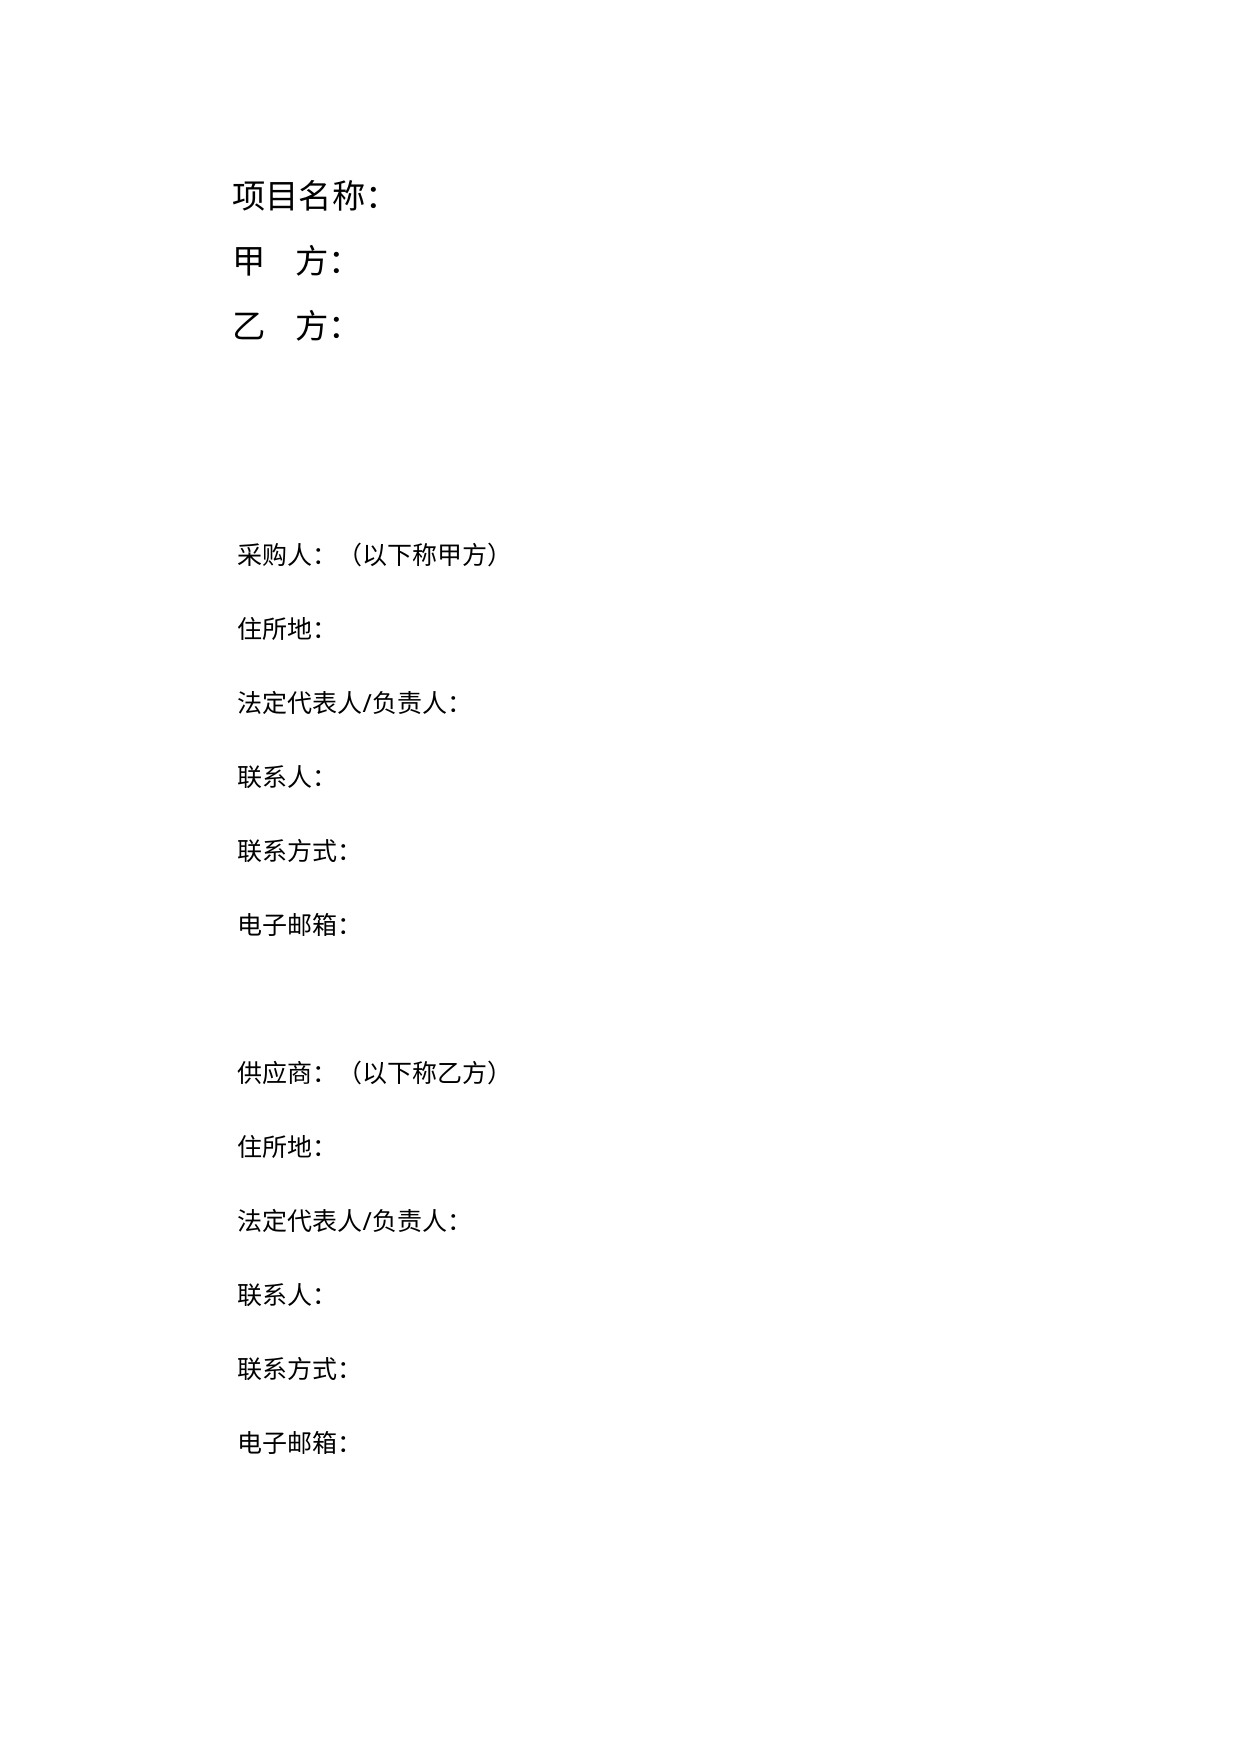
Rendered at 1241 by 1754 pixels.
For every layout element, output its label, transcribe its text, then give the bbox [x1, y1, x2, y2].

text 联系人： [187, 1261, 1053, 1326]
text 法定代表人/负责人： [187, 669, 1053, 734]
text 供应商：（以下称乙方） [187, 1039, 1053, 1104]
text 法定代表人/负责人： [187, 1187, 1053, 1252]
text 乙 方： [187, 292, 1053, 357]
text 联系人： [187, 743, 1053, 808]
text 联系方式： [187, 1335, 1053, 1400]
text 住所地： [187, 595, 1053, 660]
text 住所地： [187, 1113, 1053, 1178]
text 甲 方： [187, 227, 1053, 292]
text 采购人：（以下称甲方） [187, 521, 1053, 586]
text 项目名称： [187, 162, 1053, 227]
text 联系方式： [187, 817, 1053, 882]
text 电子邮箱： [187, 891, 1053, 956]
text 电子邮箱： [187, 1409, 1053, 1474]
